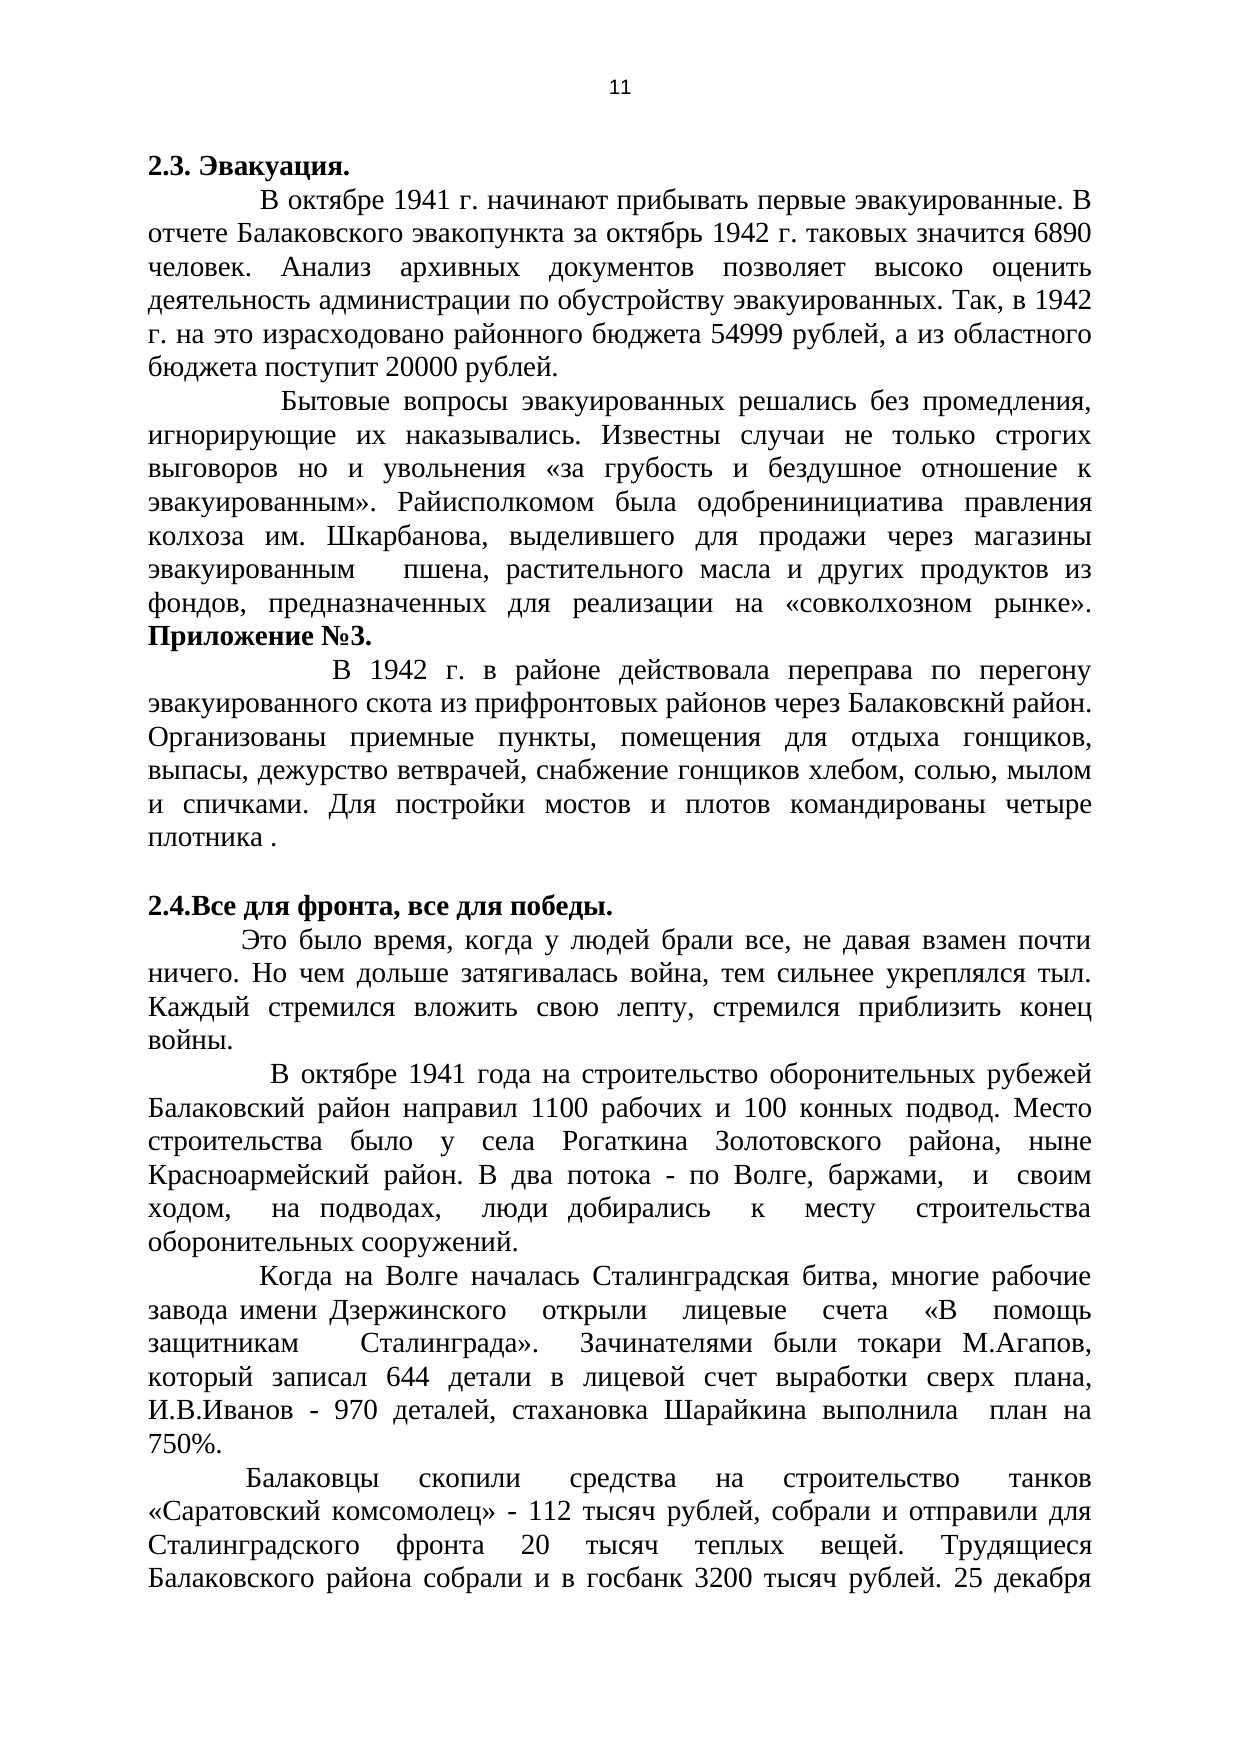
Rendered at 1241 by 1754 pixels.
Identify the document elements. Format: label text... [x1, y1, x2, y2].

text 2.4.Все для фронта, все для победы. [148, 888, 1092, 921]
text В октябре 1941 года на строительство оборонительных рубежей Балаковский район направил 1100 рабочих и 100 конных подвод. Место строительства было у села Рогаткина Золотовского района, ныне Красноармейский район. В два потока - по Волге, баржами, и своим ходом, на подводах, люди добирались к месту строительства оборонительных сооружений. [148, 1056, 1092, 1258]
text Это было время, когда у людей брали все, не давая взамен почти ничего. Но чем дольше затягивалась война, тем сильнее укреплялся тыл. Каждый стремился вложить свою лепту, стремился приблизить конец войны. [148, 922, 1092, 1056]
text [148, 1460, 1092, 1594]
text 2.3. Эвакуация. [148, 148, 1092, 181]
text Бытовые вопросы эвакуированных решались без промедления, игнорирующие их наказывались. Известны случаи не только строгих выговоров но и увольнения «за грубость и бездушное отношение к эвакуированным». Райисполкомом была одобренинициатива правления колхоза им. Шкарбанова, выделившего для продажи через магазины эвакуированным пшена, растительного масла и других продуктов из фондов, предназначенных для реализации на «совколхозном рынке». Приложение №3. В 1942 г. в районе действовала переправа по перегону эвакуированного скота из прифронтовых районов через Балаковскнй район. Организованы приемные пункты, помещения для отдыха гонщиков, выпасы, дежурство ветврачей, снабжение гонщиков хлебом, солью, мылом и спичками. Для постройки мостов и плотов командированы четыре плотника . [148, 383, 1092, 853]
text В октябре 1941 г. начинают прибывать первые эвакуированные. В отчете Балаковского эвакопункта за октябрь 1942 г. таковых значится 6890 человек. Анализ архивных документов позволяет высоко оценить деятельность администрации по обустройству эвакуированных. Так, в 1942 г. на это израсходовано районного бюджета 54999 рублей, а из областного бюджета поступит 20000 рублей. [148, 182, 1092, 383]
text Когда на Волге началась Сталинградская битва, многие рабочие завода имени Дзержинского открыли лицевые счета «В помощь защитникам Сталинграда». Зачинателями были токари М.Агапов, который записал 644 детали в лицевой счет выработки сверх плана, И.В.Иванов - 970 деталей, стахановка Шарайкина выполнила план на 750%. [148, 1258, 1092, 1459]
